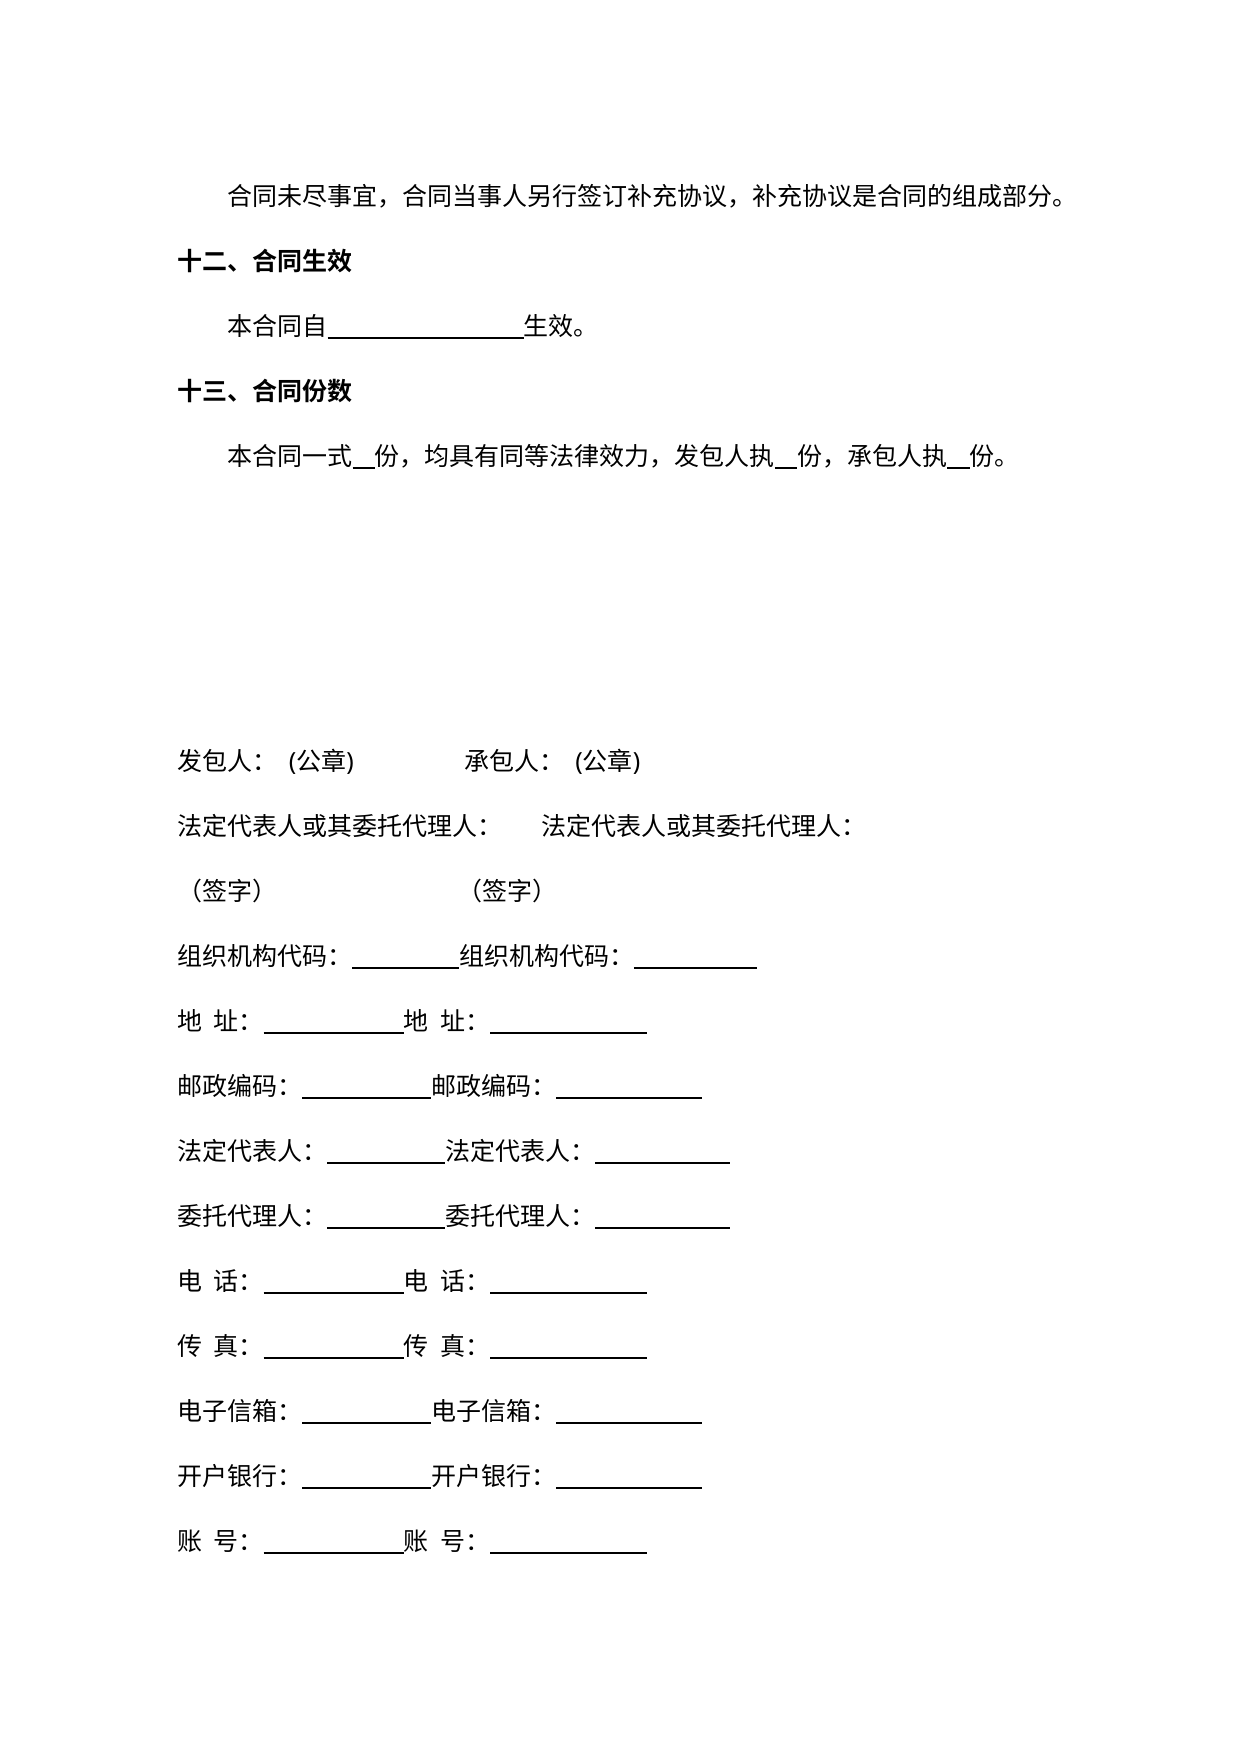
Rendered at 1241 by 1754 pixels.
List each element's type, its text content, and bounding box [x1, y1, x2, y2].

text 邮政编码： 邮政编码： [177, 1052, 1093, 1117]
text 电子信箱： 电子信箱： [177, 1377, 1093, 1442]
text 传 真： 传 真： [177, 1312, 1093, 1377]
text 十二、合同生效 [177, 227, 1093, 292]
text 法定代表人或其委托代理人： 法定代表人或其委托代理人： [177, 792, 1093, 857]
text 组织机构代码： 组织机构代码： [177, 922, 1093, 987]
text 地 址： 地 址： [177, 987, 1093, 1052]
text 账 号： 账 号： [177, 1507, 1093, 1572]
text （签字） （签字） [177, 857, 1093, 922]
text 开户银行： 开户银行： [177, 1442, 1093, 1507]
text 十三、合同份数 [177, 357, 1093, 422]
text 法定代表人： 法定代表人： [177, 1117, 1093, 1182]
text 合同未尽事宜，合同当事人另行签订补充协议，补充协议是合同的组成部分。 [177, 162, 1093, 227]
text 本合同一式 份，均具有同等法律效力，发包人执 份，承包人执 份。 [177, 422, 1093, 487]
text 委托代理人： 委托代理人： [177, 1182, 1093, 1247]
text 本合同自 生效。 [177, 292, 1093, 357]
text 发包人： (公章) 承包人： (公章) [177, 727, 1093, 792]
text 电 话： 电 话： [177, 1247, 1093, 1312]
